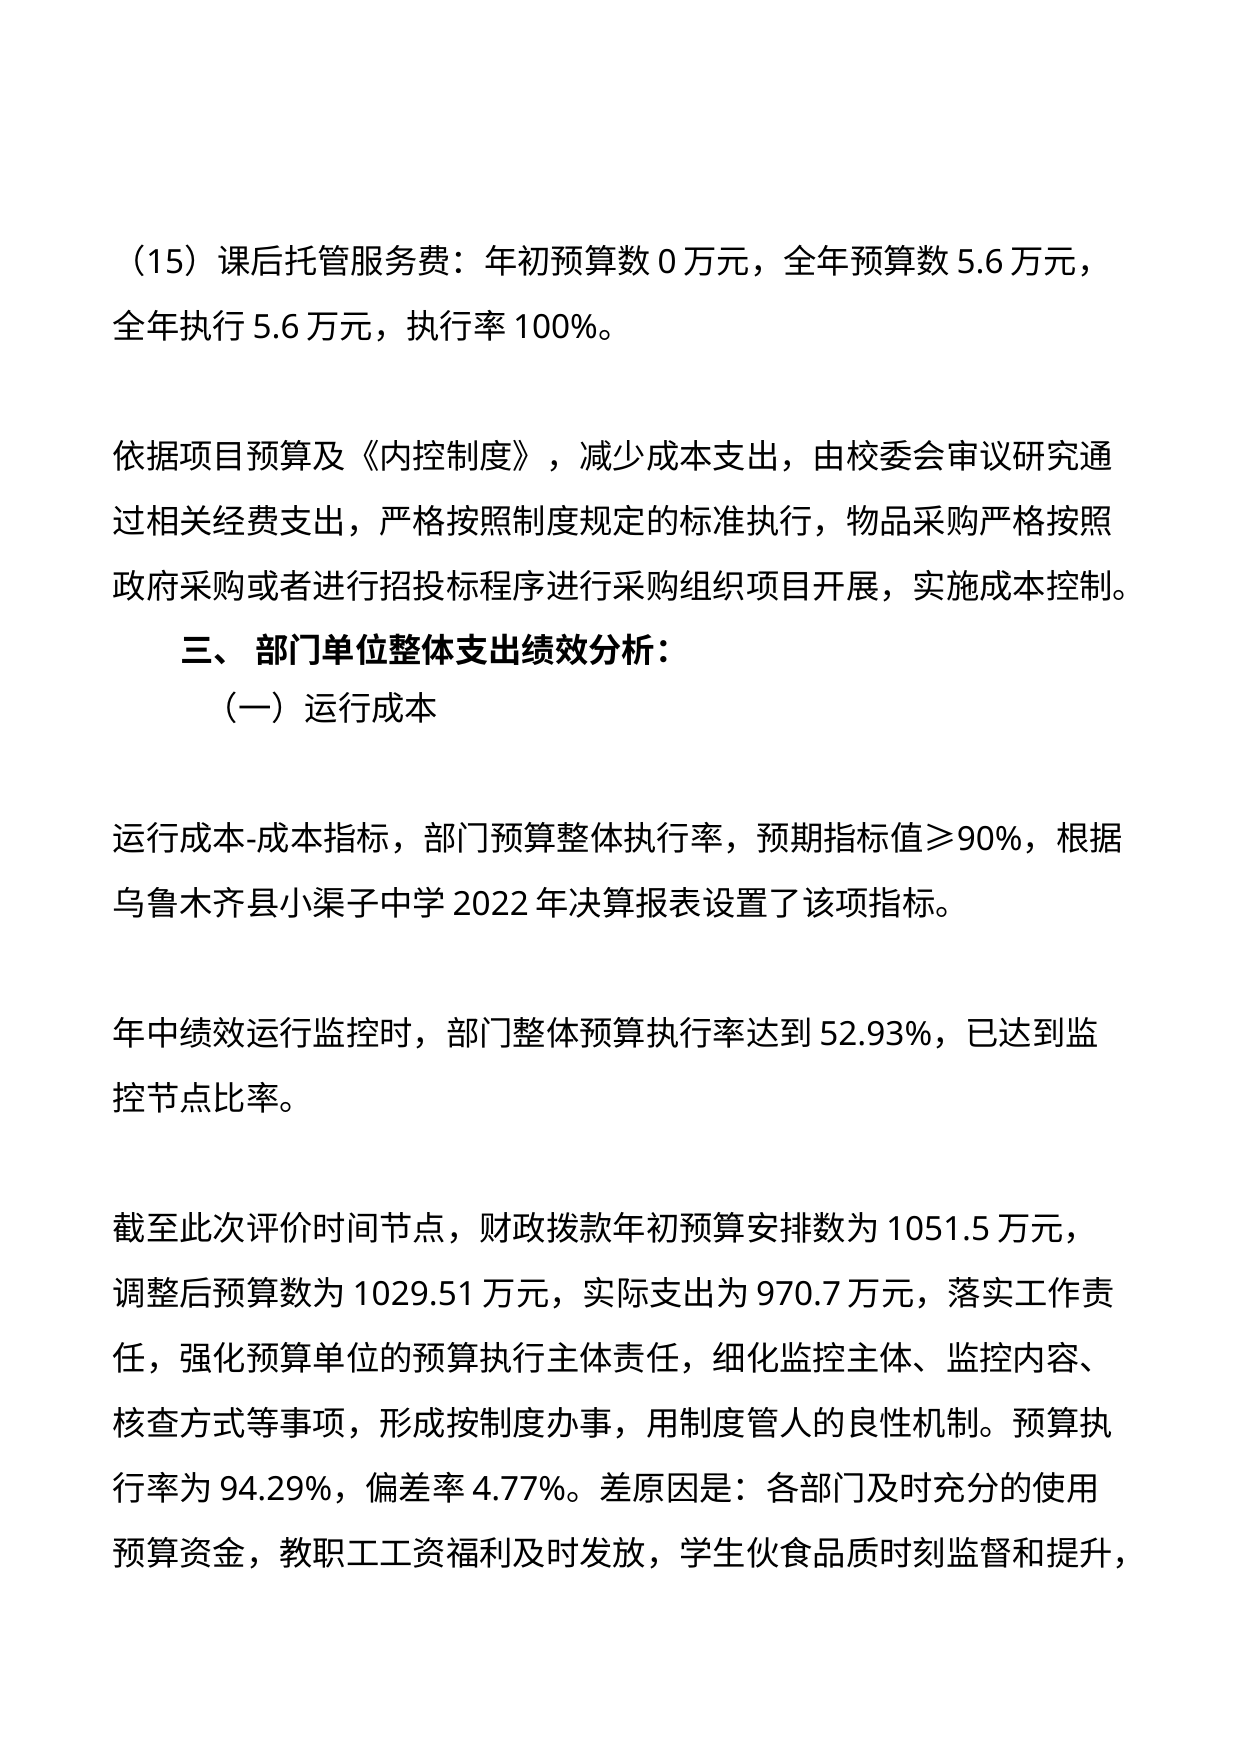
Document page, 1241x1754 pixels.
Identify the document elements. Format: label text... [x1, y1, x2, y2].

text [112, 162, 1128, 617]
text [112, 673, 1128, 1583]
list 部门单位整体支出绩效分析： [180, 617, 1128, 673]
